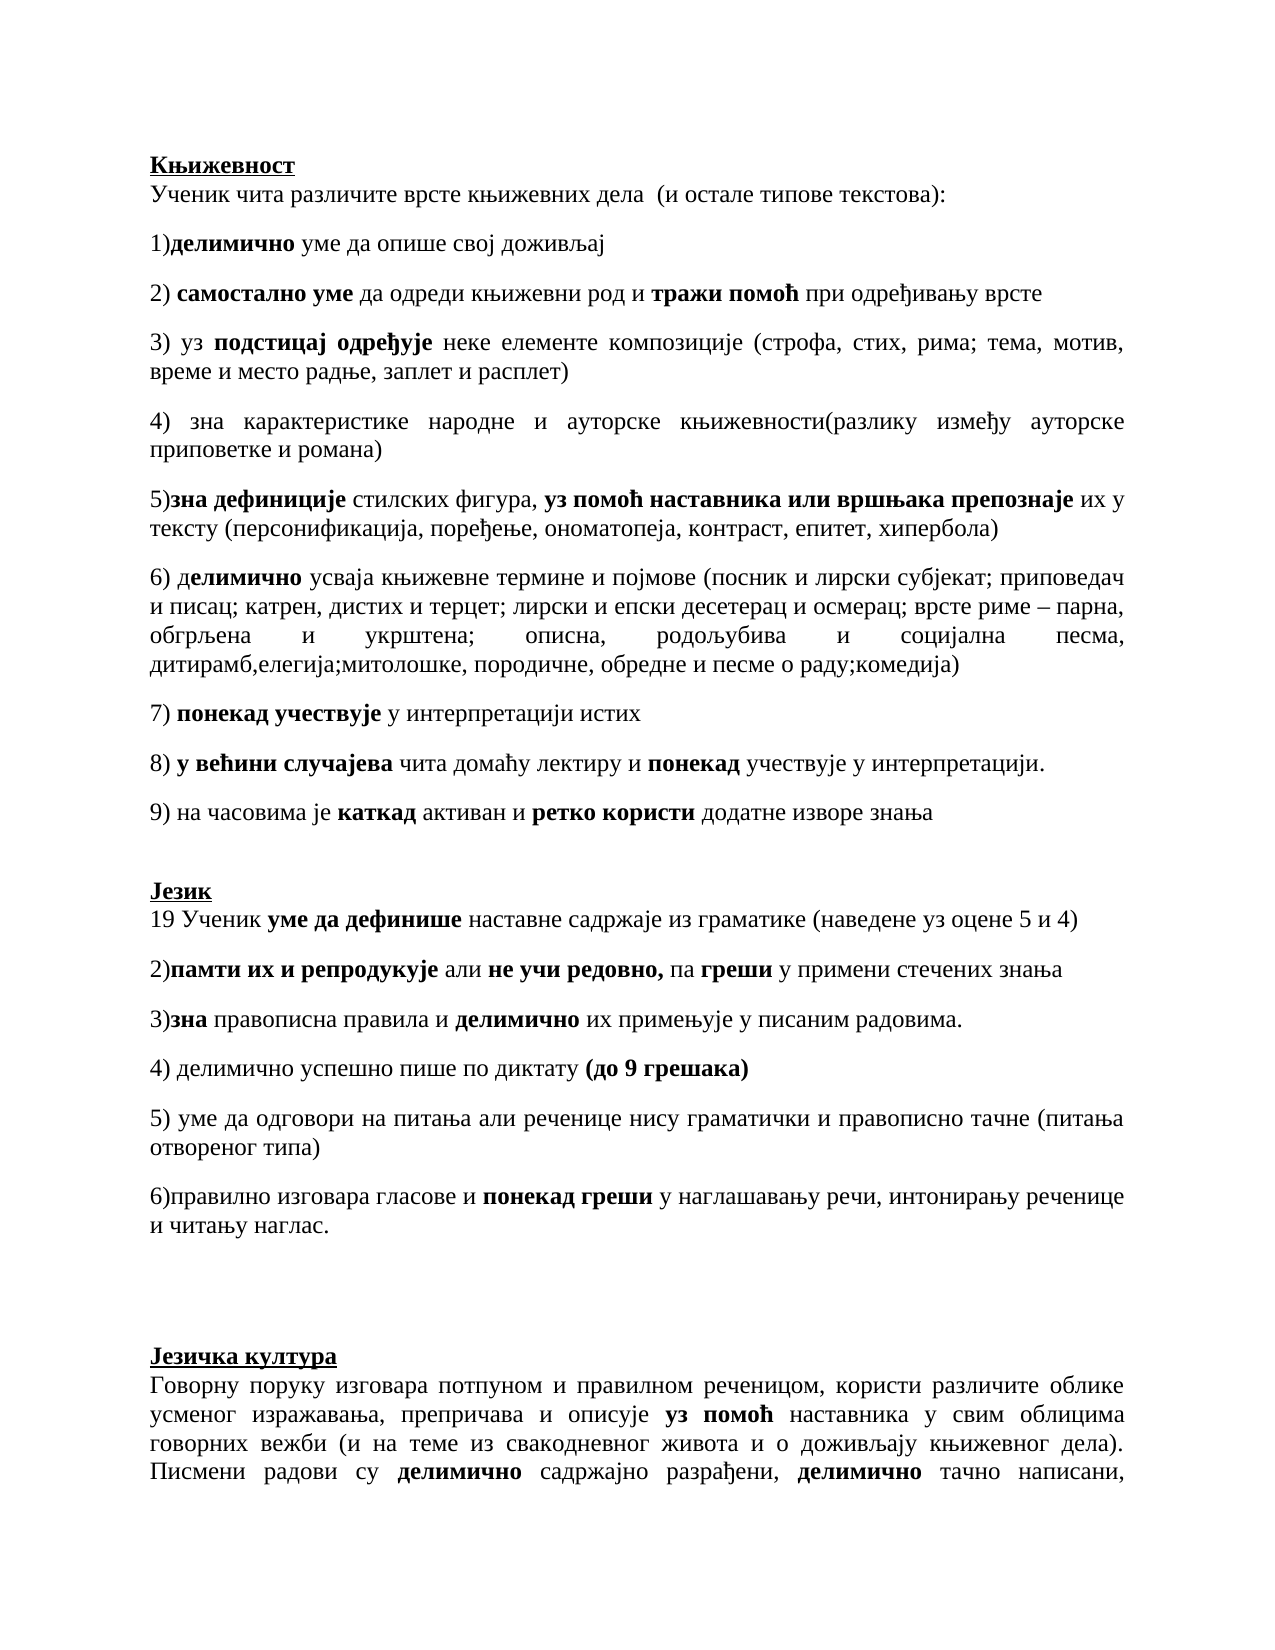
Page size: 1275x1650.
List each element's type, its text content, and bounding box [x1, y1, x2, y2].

text 2) самостално уме да одреди књижевни род и тражи помоћ при одређивању врсте [149, 278, 1125, 307]
text 19 Ученик уме да дефинише наставне садржаје из граматике (наведене уз оцене 5 и 4) [149, 904, 1125, 933]
text 9) на часовима је каткад активан и ретко користи додатне изворе знања [149, 797, 1125, 826]
text 6) делимично усваја књижевне термине и појмове (посник и лирски субјекат; приповедач и писац; катрен, дистих и терцет; лирски и епски десетерац и осмерац; врсте риме – парна, обгрљена и укрштена; описна, родољубива и социјална песма, дитирамб,елегија;митолошке, породичне, обредне и песме о раду;комедија) [149, 562, 1125, 677]
text 3)зна правописна правила и делимично их примењује у писаним радовима. [149, 1004, 1125, 1032]
text 5) уме да одговори на питања али реченице нису граматички и правописно тачне (питања отвореног типа) [149, 1103, 1125, 1160]
text 4) зна карактеристике народне и ауторске књижевности(разлику између ауторске приповетке и романа) [149, 406, 1125, 463]
text Језик [149, 876, 1125, 904]
text 1)делимично уме да опише свој доживљај [149, 228, 1125, 257]
text Књижевност [149, 150, 1125, 179]
text 5)зна дефиниције стилских фигура, уз помоћ наставника или вршњака препознаје их у тексту (персонификација, поређење, ономатопеја, контраст, епитет, хипербола) [149, 484, 1125, 542]
text 3) уз подстицај одређује неке елементе композиције (строфа, стих, рима; тема, мотив, време и место радње, заплет и расплет) [149, 327, 1125, 385]
text 8) у већини случајева чита домаћу лектиру и понекад учествује у интерпретацији. [149, 748, 1125, 777]
text 2)памти их и репродукује али не учи редовно, па греши у примени стечених знања [149, 954, 1125, 983]
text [149, 1370, 1125, 1485]
text 4) делимично успешно пише по диктату (до 9 грешака) [149, 1053, 1125, 1082]
text Језичка култура [149, 1341, 1125, 1370]
text Ученик чита различите врсте књижевних дела (и остале типове текстова): [149, 179, 1125, 207]
text 6)правилно изговара гласове и понекад греши у наглашавању речи, интонирању реченице и читању наглас. [149, 1181, 1125, 1239]
text 7) понекад учествује у интерпретацији истих [149, 698, 1125, 727]
